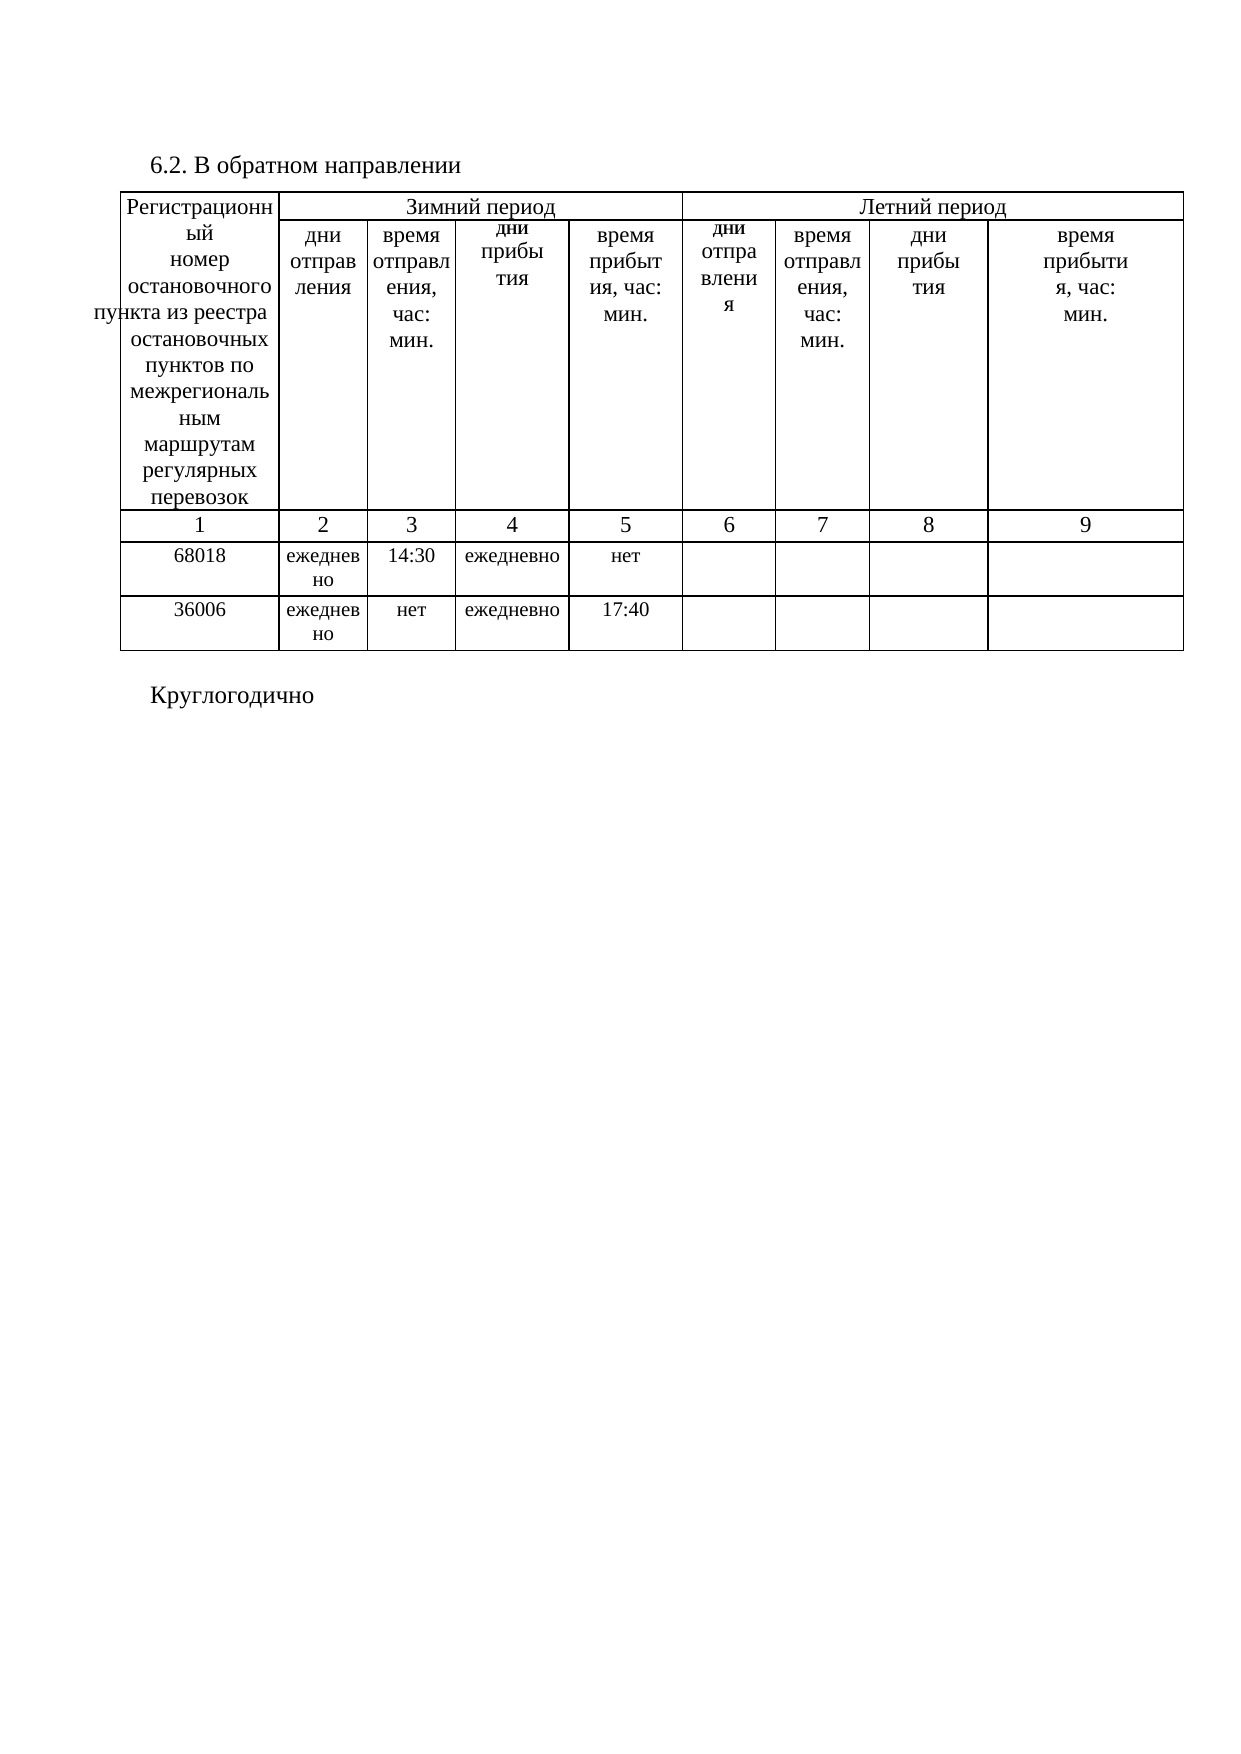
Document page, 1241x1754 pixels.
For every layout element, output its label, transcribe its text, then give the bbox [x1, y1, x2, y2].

table_cell 7 [776, 511, 869, 541]
table_cell ДНИ прибы тия [456, 221, 568, 509]
table_cell время отправл ения, час: мин. [776, 221, 869, 509]
text 6.2. В обратном направлении [150, 150, 1090, 179]
table_cell 5 [570, 511, 682, 541]
table_cell 2 [280, 511, 367, 541]
table_cell время прибыт ия, час: мин. [570, 221, 682, 509]
table_cell дни отправ ления [280, 221, 367, 509]
table_cell время отправл ения, час: мин. [368, 221, 455, 509]
table_cell ежедневно [280, 597, 367, 650]
table_cell [776, 543, 869, 595]
table_cell [989, 543, 1183, 595]
table_cell [776, 597, 869, 650]
table_cell 8 [870, 511, 987, 541]
table_cell 17:40 [570, 597, 682, 650]
table_cell 36006 [121, 597, 278, 650]
table_header Зимний период [280, 193, 682, 219]
table_cell ежедневно [280, 543, 367, 595]
table_cell ДНИ отпра влени я [683, 221, 775, 509]
table_cell [989, 597, 1183, 650]
table_cell ежедневно [456, 597, 568, 650]
table_cell 68018 [121, 543, 278, 595]
table_cell ежедневно [456, 543, 568, 595]
table_header Летний период [683, 193, 1183, 219]
table_cell дни прибы тия [870, 221, 987, 509]
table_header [121, 193, 278, 509]
table_cell 6 [683, 511, 775, 541]
table_cell время прибыти я, час: мин. [989, 221, 1183, 509]
table_cell 3 [368, 511, 455, 541]
table_cell 9 [989, 511, 1183, 541]
text Круглогодично [150, 680, 1090, 709]
table_cell [870, 543, 987, 595]
table_cell [683, 597, 775, 650]
table_cell 14:30 [368, 543, 455, 595]
table_cell нет [570, 543, 682, 595]
table_cell 1 [121, 511, 278, 541]
table_cell [870, 597, 987, 650]
table_cell [683, 543, 775, 595]
table_cell 4 [456, 511, 568, 541]
table_cell нет [368, 597, 455, 650]
